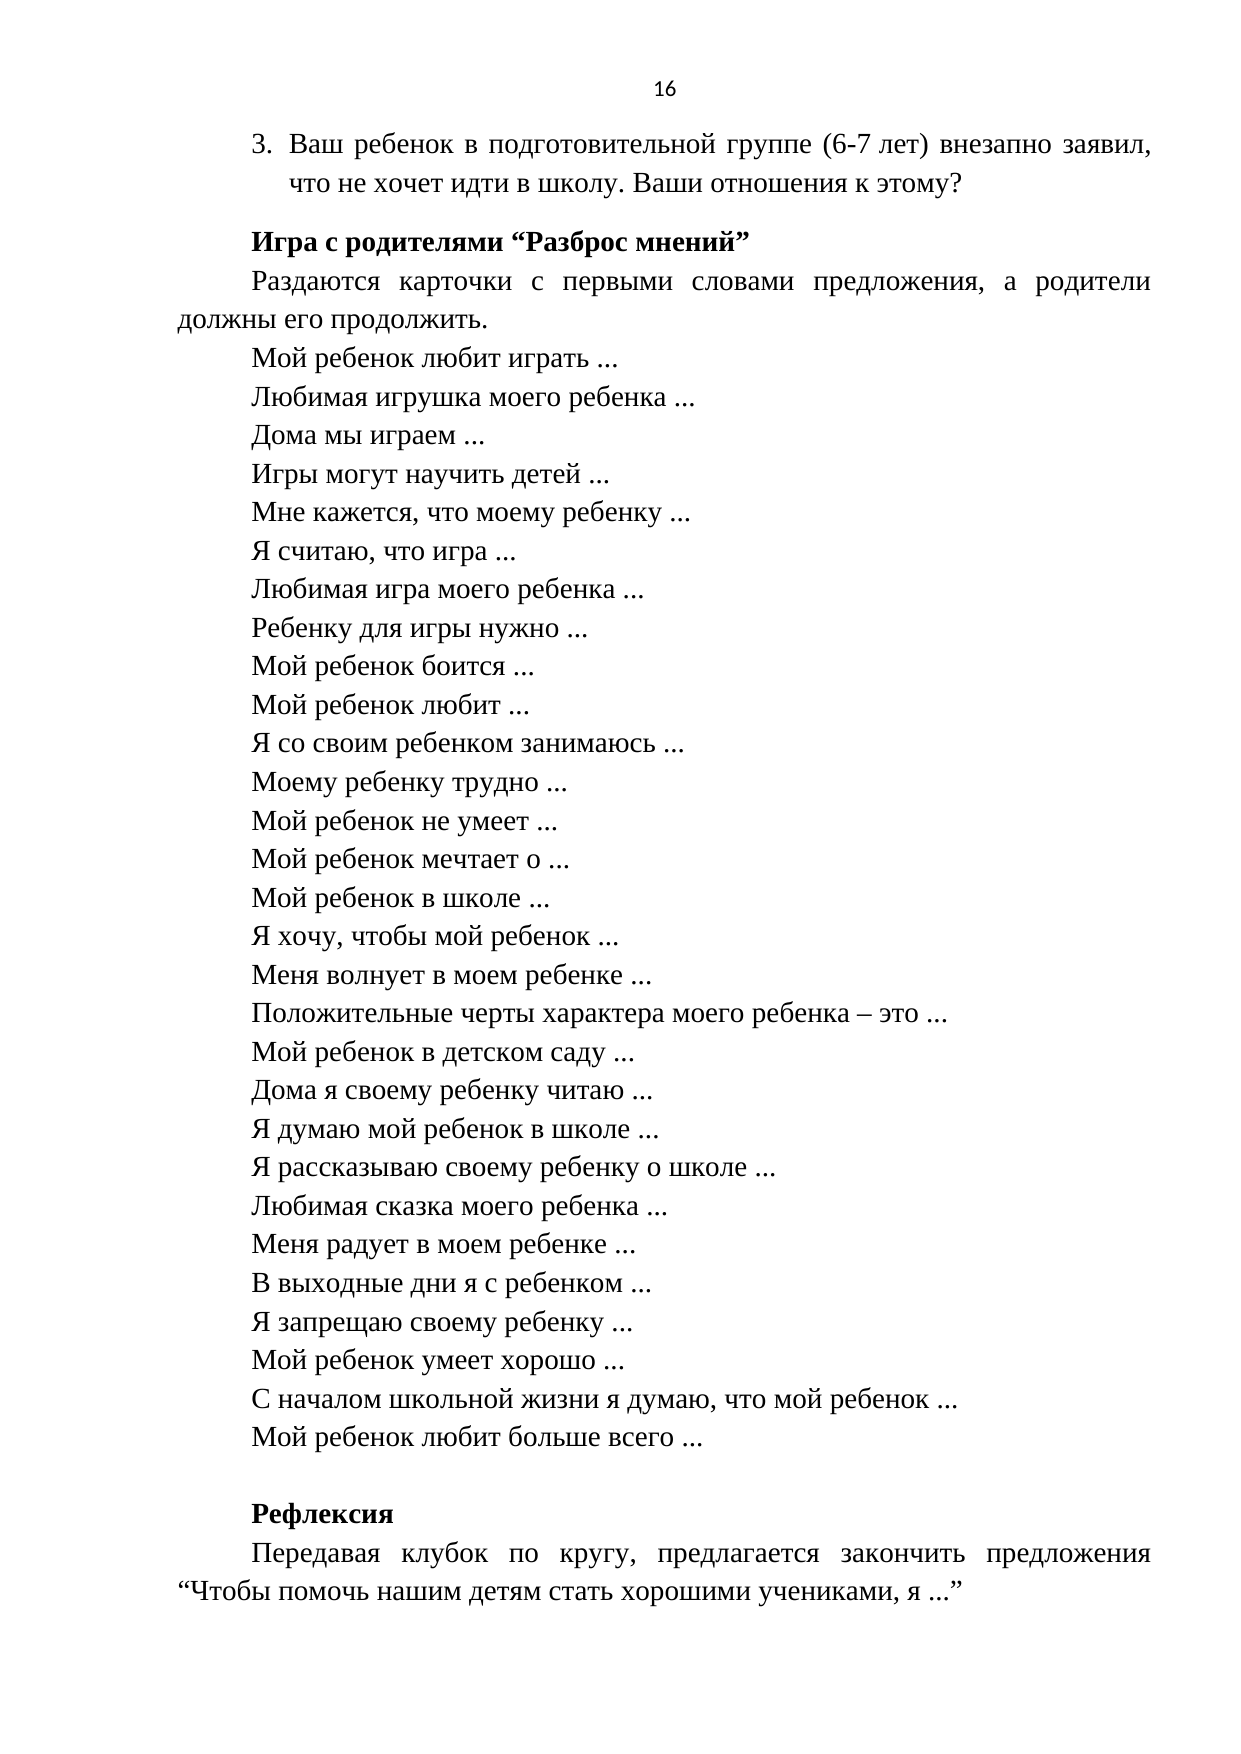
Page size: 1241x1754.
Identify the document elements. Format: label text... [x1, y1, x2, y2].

text Рефлексия [177, 1496, 1152, 1530]
text Мой ребенок в детском саду ... [177, 1034, 1152, 1067]
list Ваш ребенок в подготовительной группе (6-7 лет) внезапно заявил, что не хочет идти в школу. Ваши отношения к этому? [251, 127, 1152, 199]
text Мой ребенок любит ... [177, 687, 1152, 721]
text Мой ребенок любит играть ... [177, 340, 1152, 374]
text Раздаются карточки с первыми словами предложения, а родители должны его продолжить. [177, 263, 1152, 335]
text Дома я своему ребенку читаю ... [177, 1072, 1152, 1106]
text Любимая игрушка моего ребенка ... [177, 379, 1152, 412]
text Положительные черты характера моего ребенка – это ... [177, 995, 1152, 1029]
text Любимая сказка моего ребенка ... [177, 1188, 1152, 1222]
text Я думаю мой ребенок в школе ... [177, 1111, 1152, 1144]
text Мой ребенок в школе ... [177, 880, 1152, 913]
text Игры могут научить детей ... [177, 456, 1152, 489]
text Меня волнует в моем ребенке ... [177, 957, 1152, 990]
text Мой ребенок не умеет ... [177, 803, 1152, 836]
text Мой ребенок умеет хорошо ... [177, 1342, 1152, 1376]
text Дома мы играем ... [177, 417, 1152, 451]
text Мой ребенок любит больше всего ... [177, 1419, 1152, 1453]
text Я рассказываю своему ребенку о школе ... [177, 1149, 1152, 1183]
text Я считаю, что игра ... [177, 533, 1152, 566]
text Меня радует в моем ребенке ... [177, 1227, 1152, 1260]
text Мне кажется, что моему ребенку ... [177, 494, 1152, 528]
text Моему ребенку трудно ... [177, 764, 1152, 798]
text Я со своим ребенком занимаюсь ... [177, 726, 1152, 759]
text Мой ребенок боится ... [177, 648, 1152, 682]
text В выходные дни я с ребенком ... [177, 1265, 1152, 1299]
text С началом школьной жизни я думаю, что мой ребенок ... [177, 1381, 1152, 1414]
text Любимая игра моего ребенка ... [177, 571, 1152, 605]
text Мой ребенок мечтает о ... [177, 841, 1152, 875]
text Игра с родителями “Разброс мнений” [177, 224, 1152, 258]
text Я запрещаю своему ребенку ... [177, 1304, 1152, 1337]
text Я хочу, чтобы мой ребенок ... [177, 918, 1152, 952]
text Передавая клубок по кругу, предлагается закончить предложения “Чтобы помочь нашим детям стать хорошими учениками, я ...” [177, 1535, 1152, 1607]
text Ребенку для игры нужно ... [177, 610, 1152, 643]
